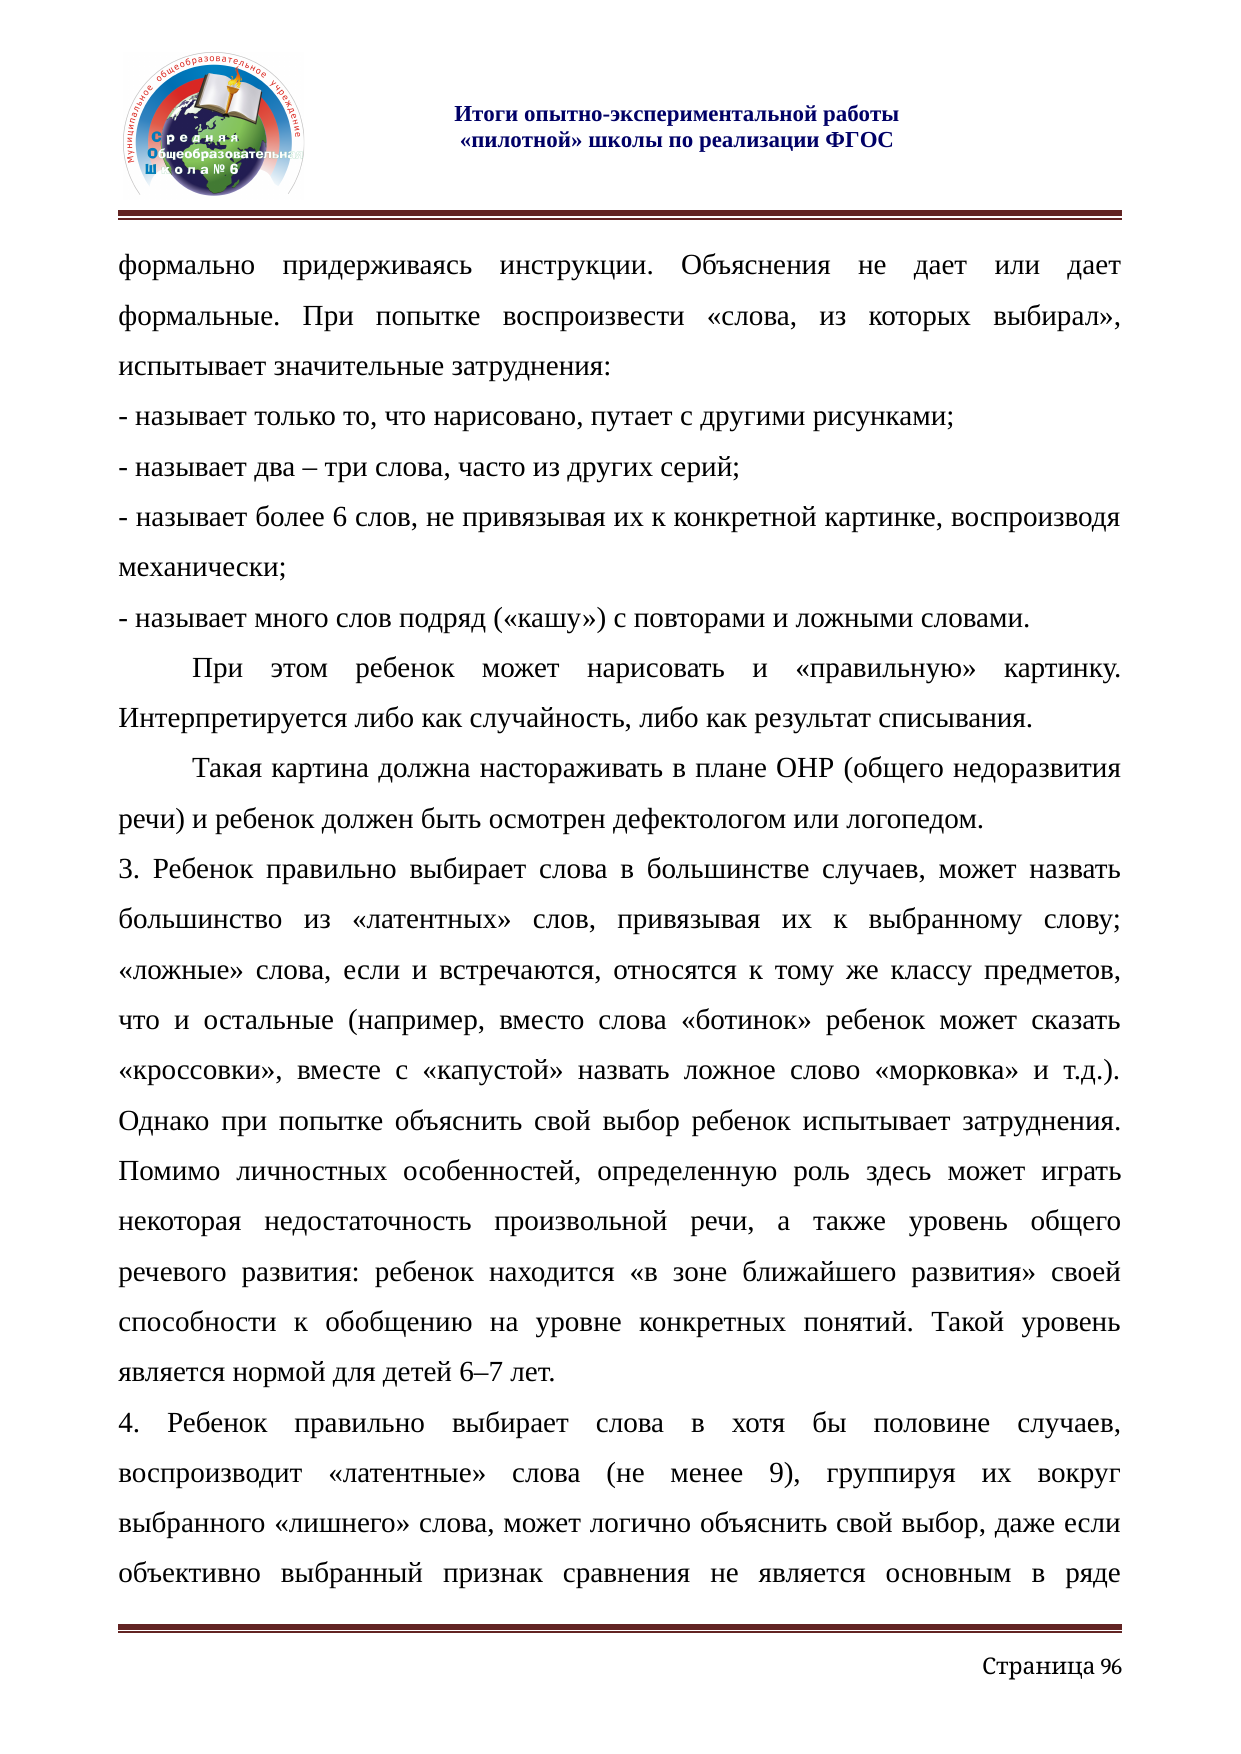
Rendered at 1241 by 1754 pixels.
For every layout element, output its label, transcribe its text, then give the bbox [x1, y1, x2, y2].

text Такая картина должна настораживать в плане ОНР (общего недоразвития речи) и ребенок должен быть осмотрен дефектологом или логопедом. [118, 751, 1122, 834]
text - называет два – три слова, часто из других серий; [118, 449, 1122, 482]
picture [123, 52, 305, 199]
text - называет много слов подряд («кашу») с повторами и ложными словами. [118, 600, 1122, 633]
text - называет более 6 слов, не привязывая их к конкретной картинке, воспроизводя механически; [118, 499, 1122, 583]
text - называет только то, что нарисовано, путает с другими рисунками; [118, 398, 1122, 432]
text При этом ребенок может нарисовать и «правильную» картинку. Интерпретируется либо как случайность, либо как результат списывания. [118, 650, 1122, 734]
text 3. Ребенок правильно выбирает слова в большинстве случаев, может назвать большинство из «латентных» слов, привязывая их к выбранному слову; «ложные» слова, если и встречаются, относятся к тому же классу предметов, что и остальные (например, вместо слова «ботинок» ребенок может сказать «кроссовки», вместе с «капустой» назвать ложное слово «морковка» и т.д.). Однако при попытке объяснить свой выбор ребенок испытывает затруднения. Помимо личностных особенностей, определенную роль здесь может играть некоторая недостаточность произвольной речи, а также уровень общего речевого развития: ребенок находится «в зоне ближайшего развития» своей способности к обобщению на уровне конкретных понятий. Такой уровень является нормой для детей 6–7 лет. [118, 851, 1122, 1388]
